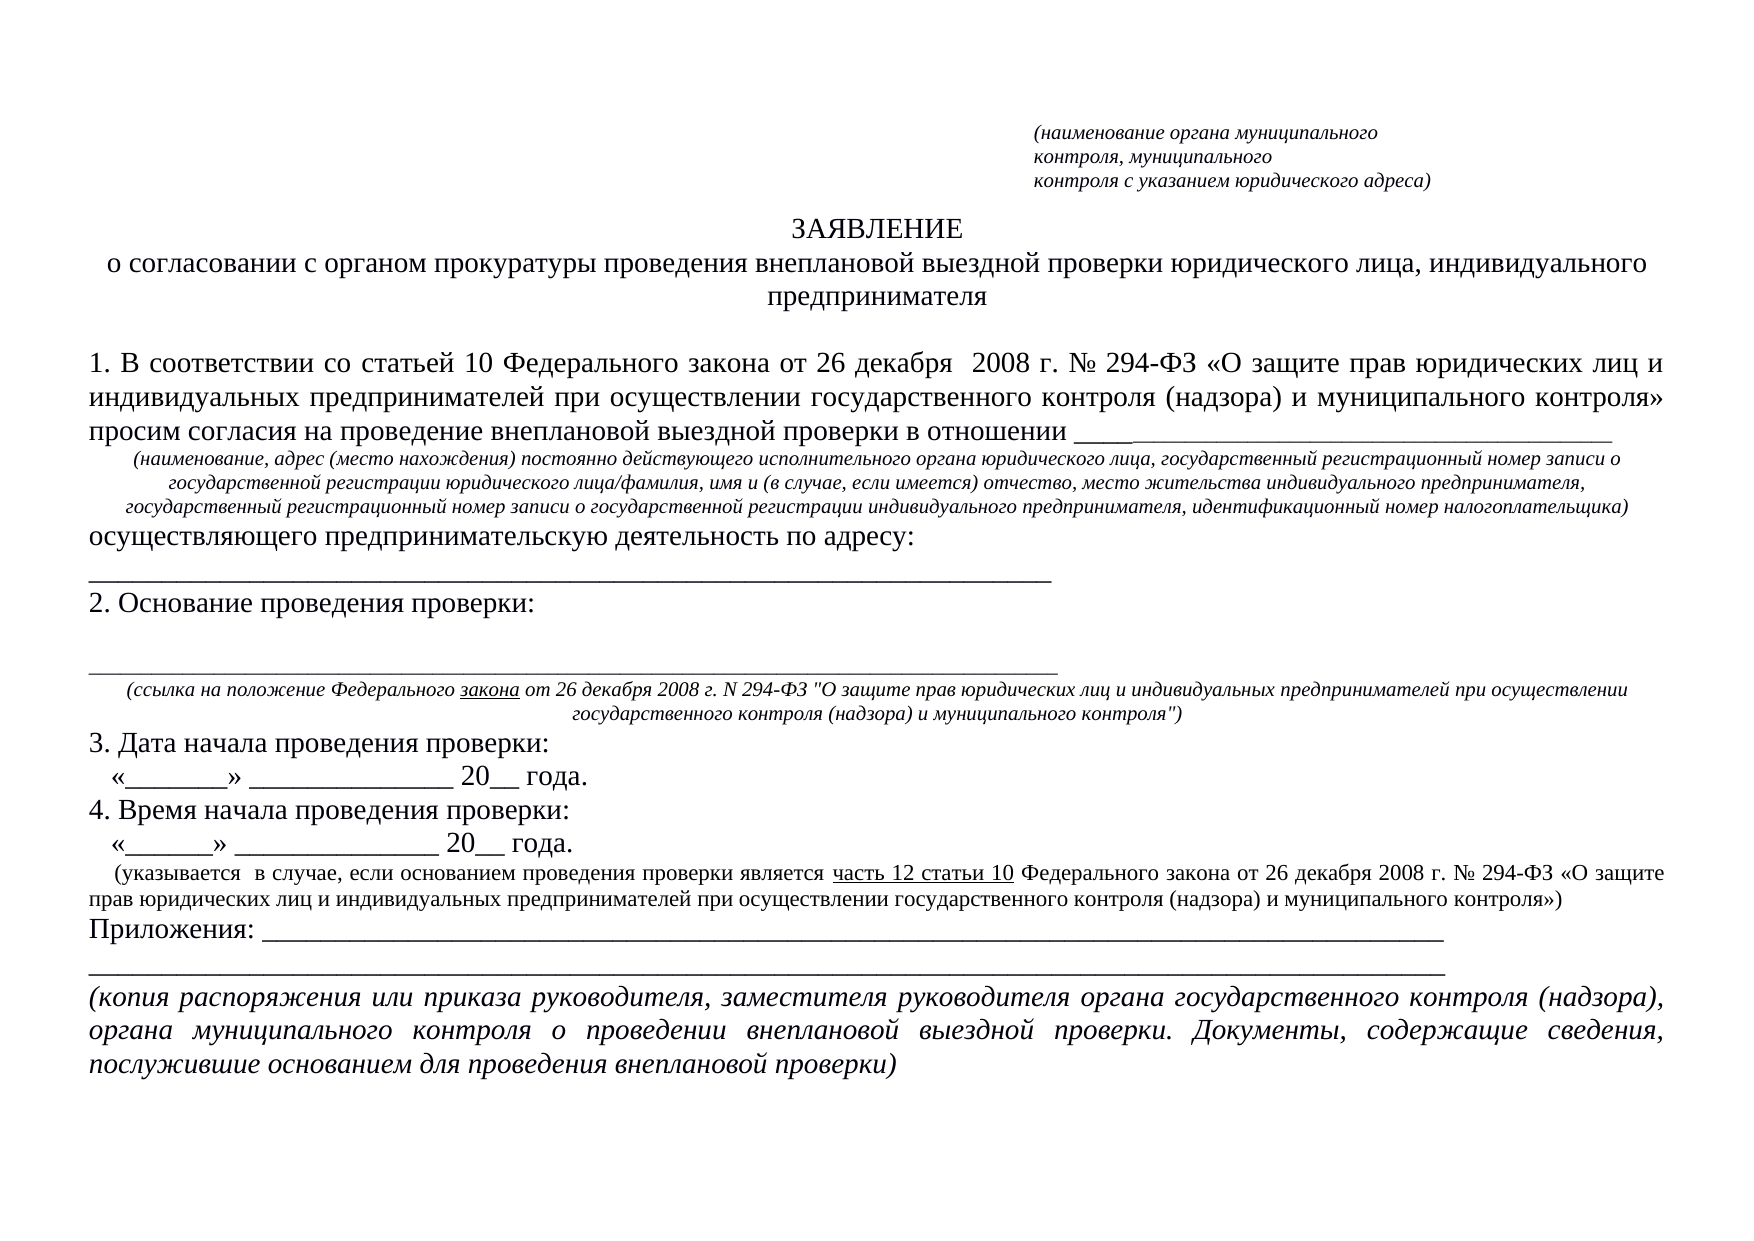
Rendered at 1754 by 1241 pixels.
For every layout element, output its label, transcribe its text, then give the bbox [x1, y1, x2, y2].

text (копия распоряжения или приказа руководителя, заместителя руководителя органа государственного контроля (надзора), органа муниципального контроля о проведении внеплановой выездной проверки. Документы, содержащие сведения, послужившие основанием для проведения внеплановой проверки) [89, 979, 1666, 1079]
text 1. В соответствии со статьей 10 Федерального закона от 26 декабря 2008 г. № 294-ФЗ «О защите прав юридических лиц и индивидуальных предпринимателей при осуществлении государственного контроля (надзора) и муниципального контроля» просим согласия на проведение внеплановой выездной проверки в отношении __________________________________________________ [89, 346, 1666, 446]
text ЗАЯВЛЕНИЕ [89, 211, 1666, 245]
text 4. Время начала проведения проверки: [89, 792, 1666, 825]
text осуществляющего предпринимательскую деятельность по адресу: [89, 518, 1666, 552]
text Приложения: _________________________________________________________________________________ [89, 912, 1666, 945]
text (наименование органа муниципального [1034, 120, 1666, 144]
text __________________________________________________________________ [89, 552, 1666, 586]
text «_______» ______________ 20__ года. [89, 758, 1666, 792]
text _____________________________________________________________________________________________ [89, 653, 1666, 677]
text контроля с указанием юридического адреса) [1034, 168, 1666, 192]
text _____________________________________________________________________________________________ [89, 945, 1666, 979]
text о согласовании с органом прокуратуры проведения внеплановой выездной проверки юридического лица, индивидуального предпринимателя [89, 245, 1666, 312]
text контроля, муниципального [1034, 144, 1666, 168]
text (указывается в случае, если основанием проведения проверки является часть 12 статьи 10 Федерального закона от 26 декабря 2008 г. № 294-ФЗ «О защите прав юридических лиц и индивидуальных предпринимателей при осуществлении государственного контроля (надзора) и муниципального контроля») [89, 859, 1666, 912]
text «______» ______________ 20__ года. [89, 825, 1666, 859]
text 2. Основание проведения проверки: [89, 586, 1666, 619]
text (наименование, адрес (место нахождения) постоянно действующего исполнительного органа юридического лица, государственный регистрационный номер записи о государственной регистрации юридического лица/фамилия, имя и (в случае, если имеется) отчество, место жительства индивидуального предпринимателя, государственный регистрационный номер записи о государственной регистрации индивидуального предпринимателя, идентификационный номер налогоплательщика) [89, 446, 1666, 518]
text 3. Дата начала проведения проверки: [89, 725, 1666, 758]
text (ссылка на положение Федерального закона от 26 декабря 2008 г. N 294-ФЗ "О защите прав юридических лиц и индивидуальных предпринимателей при осуществлении государственного контроля (надзора) и муниципального контроля") [89, 677, 1666, 725]
